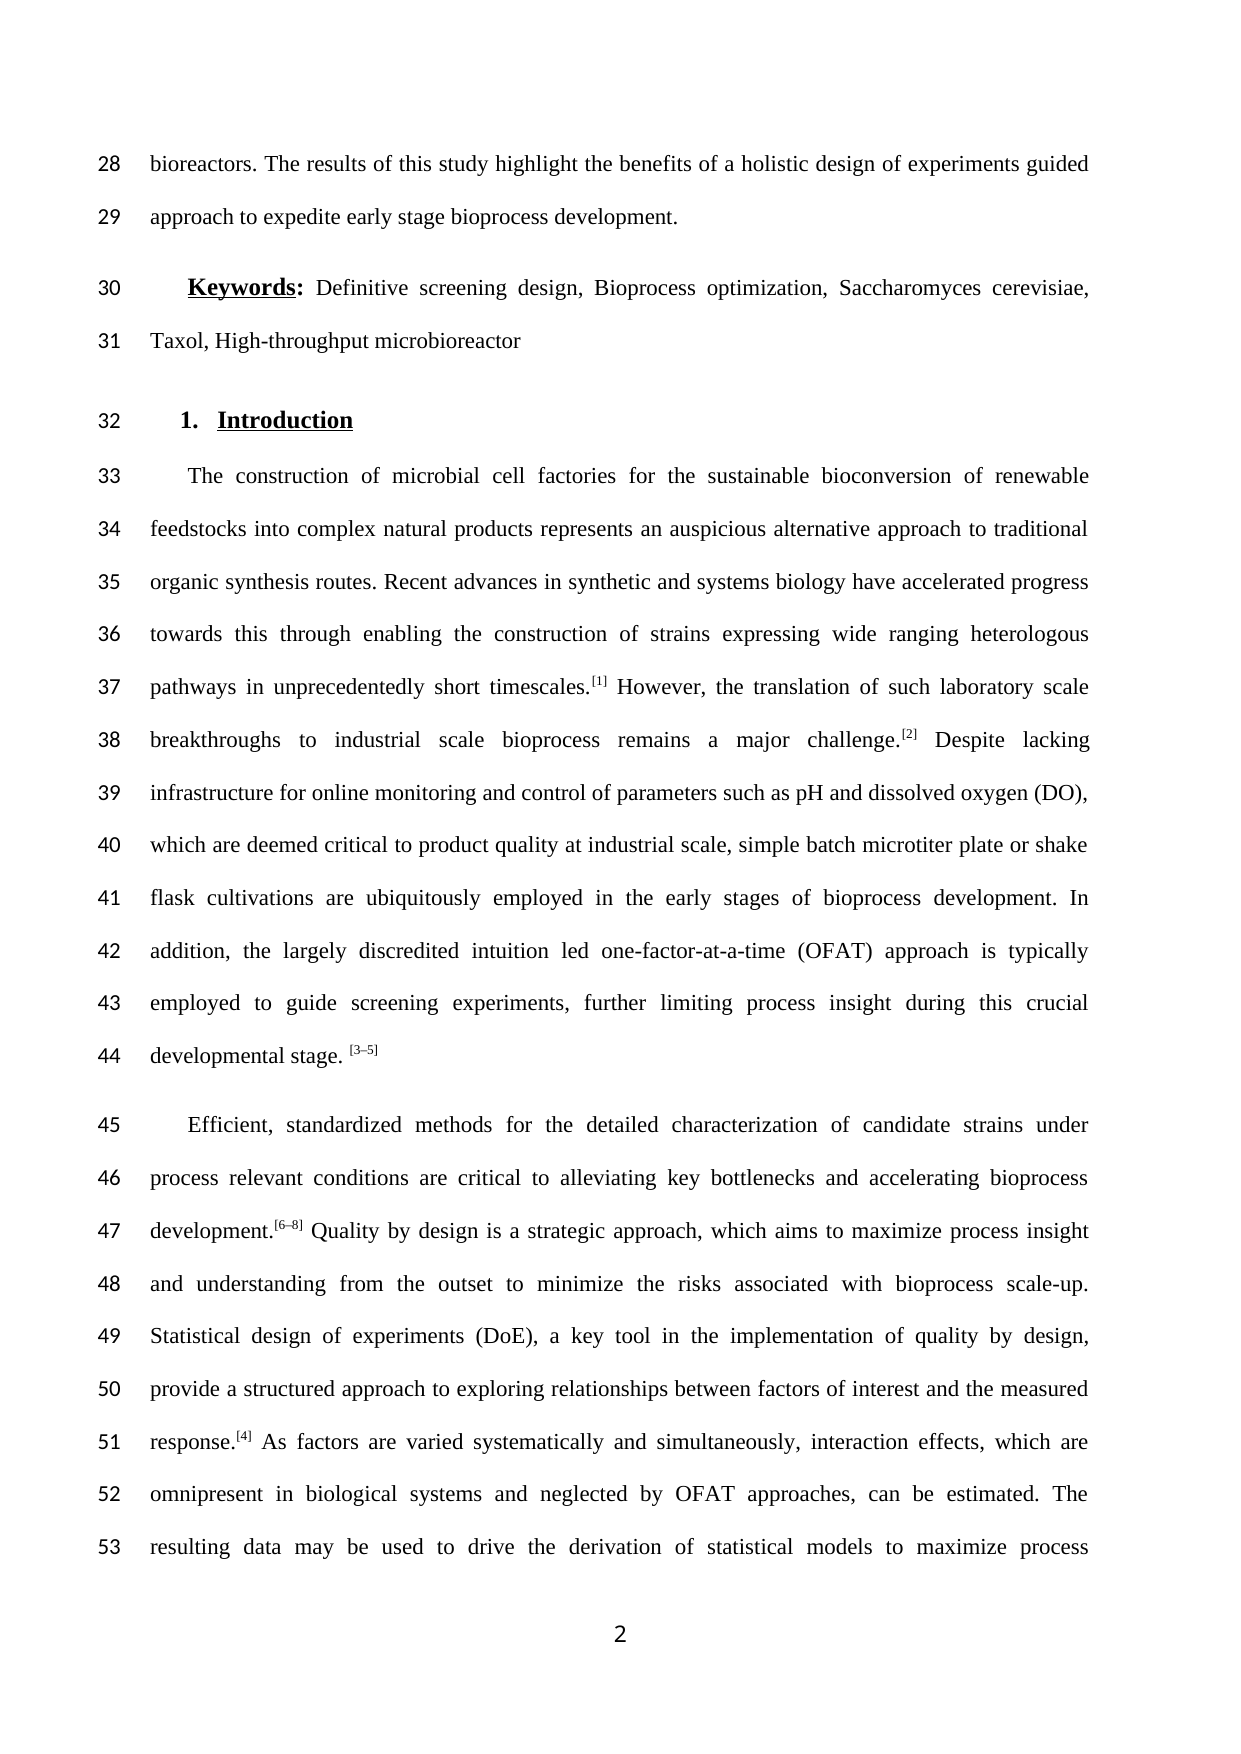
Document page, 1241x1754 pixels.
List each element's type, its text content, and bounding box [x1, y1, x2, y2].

subtitle Introduction [179, 405, 1090, 434]
text The construction of microbial cell factories for the sustainable bioconversion of renewable feedstocks into complex natural products represents an auspicious alternative approach to traditional organic synthesis routes. Recent advances in synthetic and systems biology have accelerated progress towards this through enabling the construction of strains expressing wide ranging heterologous pathways in unprecedentedly short timescales.[1] However, the translation of such laboratory scale breakthroughs to industrial scale bioprocess remains a major challenge.[2] Despite lacking infrastructure for online monitoring and control of parameters such as pH and dissolved oxygen (DO), which are deemed critical to product quality at industrial scale, simple batch microtiter plate or shake flask cultivations are ubiquitously employed in the early stages of bioprocess development. In addition, the largely discredited intuition led one-factor-at-a-time (OFAT) approach is typically employed to guide screening experiments, further limiting process insight during this crucial developmental stage. [3–5] [150, 462, 1090, 1068]
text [150, 1112, 1090, 1559]
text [150, 150, 1090, 229]
text Keywords: Definitive screening design, Bioprocess optimization, Saccharomyces cerevisiae, Taxol, High-throughput microbioreactor [150, 272, 1090, 353]
